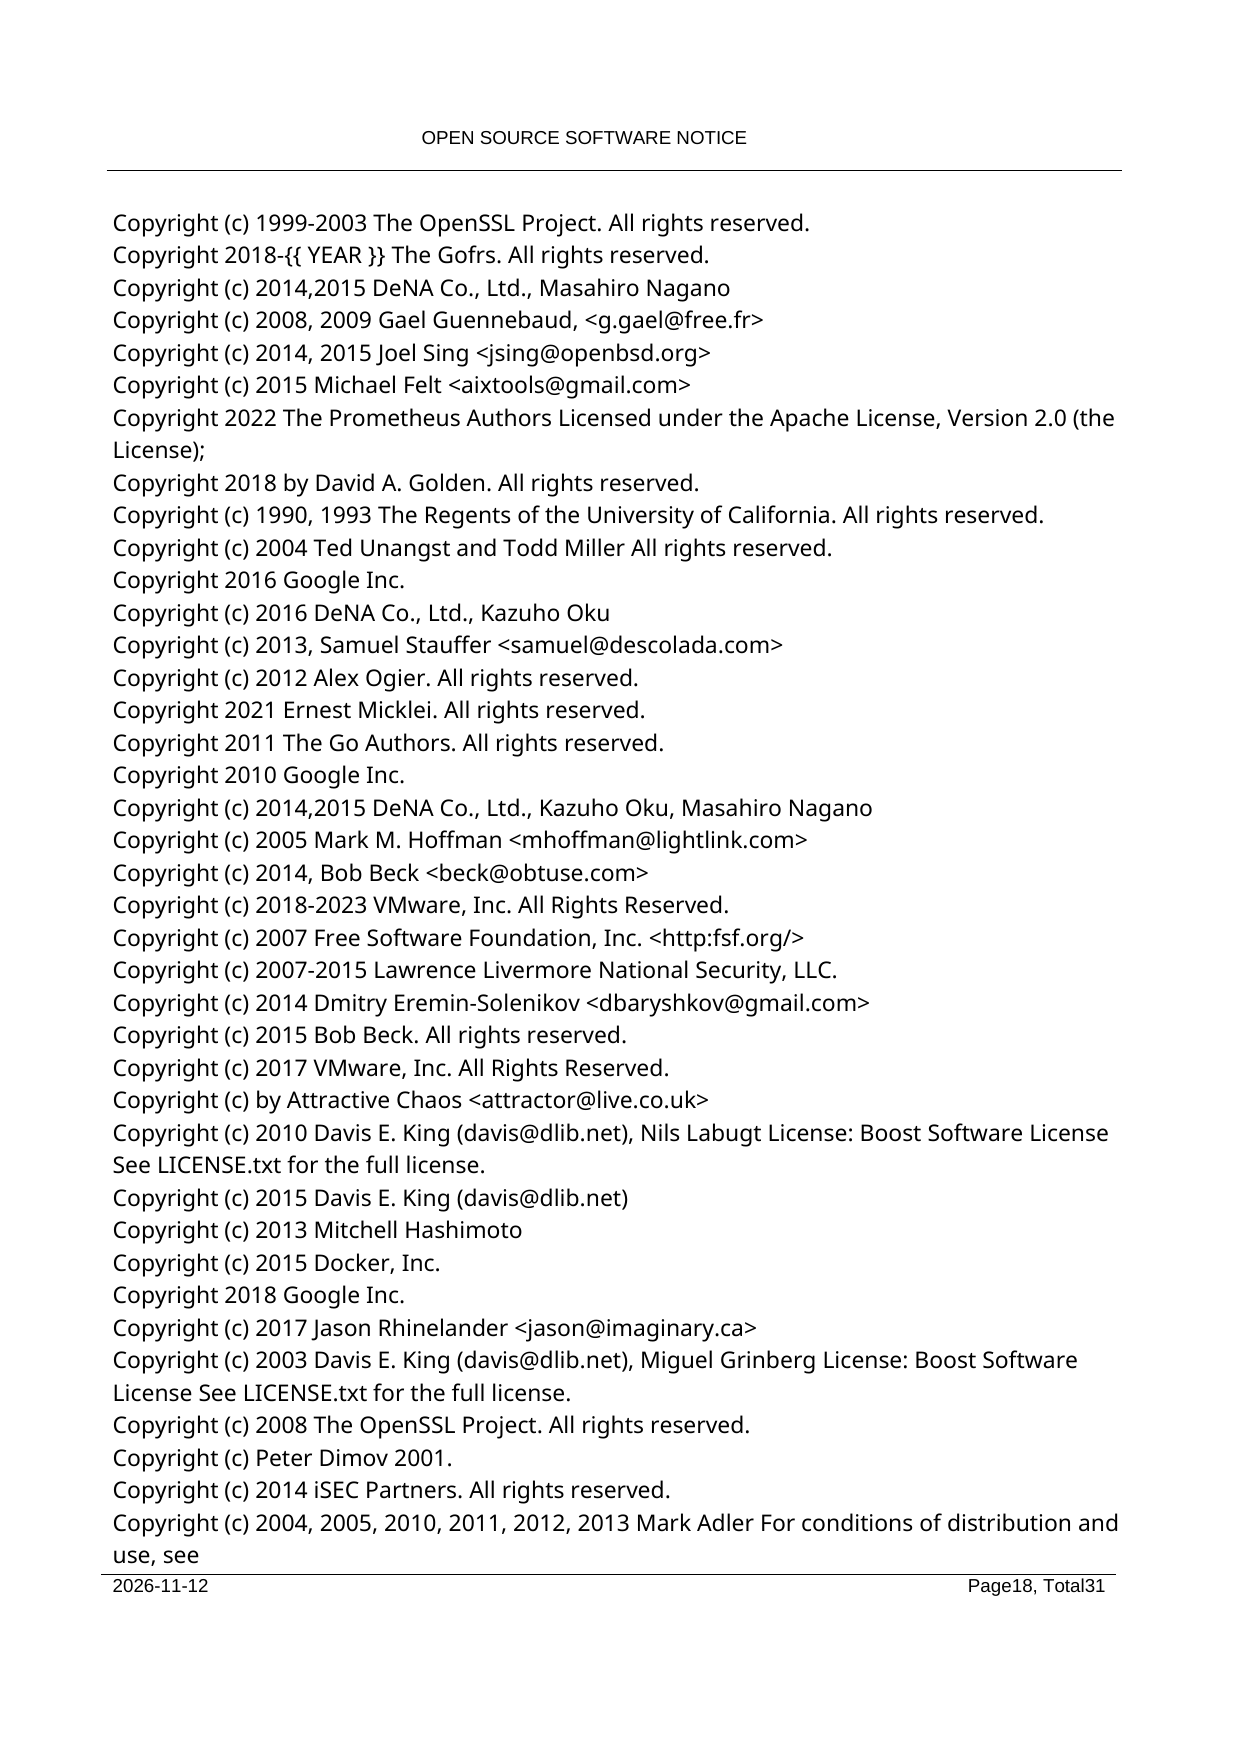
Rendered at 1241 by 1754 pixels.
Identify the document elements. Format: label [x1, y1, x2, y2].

text [112, 206, 1128, 1571]
